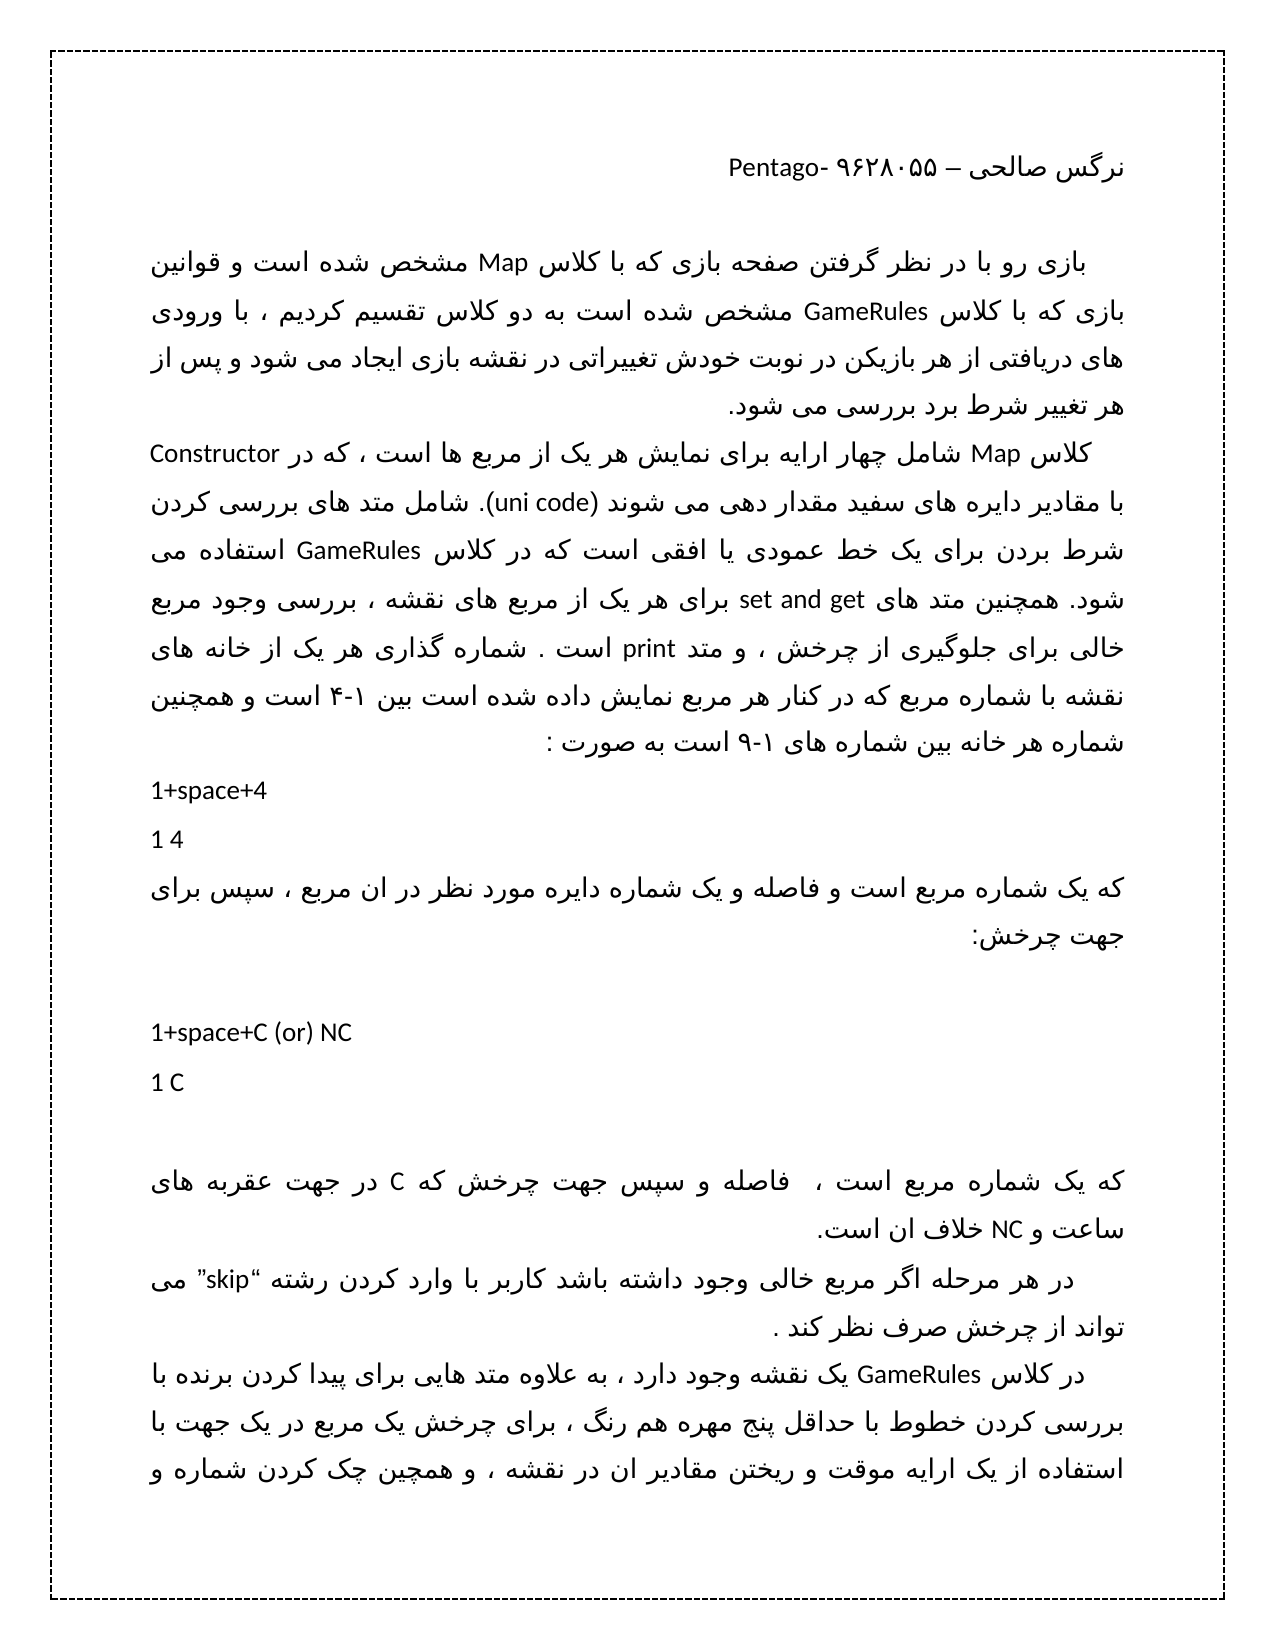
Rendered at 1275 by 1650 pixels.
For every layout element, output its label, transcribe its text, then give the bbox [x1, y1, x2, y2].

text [150, 1357, 1125, 1484]
text که یک شماره مربع است ، فاصله و سپس جهت چرخش که C در جهت عقربه های ساعت و NC خلاف ان است. [150, 1164, 1125, 1246]
text 1+space+C (or) NC [150, 1015, 1125, 1048]
text نرگس صالحی – ۹۶۲۸۰۵۵ -Pentago [150, 150, 1125, 183]
text بازی رو با در نظر گرفتن صفحه بازی که با کلاس Map مشخص شده است و قوانین بازی که با کلاس GameRules مشخص شده است به دو کلاس تقسیم کردیم ، با ورودی های دریافتی از هر بازیکن در نوبت خودش تغییراتی در نقشه بازی ایجاد می شود و پس از هر تغییر شرط برد بررسی می شود. [150, 245, 1125, 421]
text 1+space+4 [150, 773, 1125, 806]
text 1 4 [150, 823, 1125, 856]
text در هر مرحله اگر مربع خالی وجود داشته باشد کاربر با وارد کردن رشته “skip” می تواند از چرخش صرف نظر کند . [150, 1262, 1125, 1342]
text کلاس Map شامل چهار ارایه برای نمایش هر یک از مربع ها است ، که در Constructor با مقادیر دایره های سفید مقدار دهی می شوند (uni code). شامل متد های بررسی کردن شرط بردن برای یک خط عمودی یا افقی است که در کلاس GameRules استفاده می شود. همچنین متد های set and get برای هر یک از مربع های نقشه ، بررسی وجود مربع خالی برای جلوگیری از چرخش ، و متد print است . شماره گذاری هر یک از خانه های نقشه با شماره مربع که در کنار هر مربع نمایش داده شده است بین ۱-۴ است و همچنین شماره هر خانه بین شماره های ۱-۹ است به صورت : [150, 436, 1125, 758]
text که یک شماره مربع است و فاصله و یک شماره دایره مورد نظر در ان مربع ، سپس برای جهت چرخش: [150, 872, 1125, 950]
text 1 C [150, 1065, 1125, 1098]
